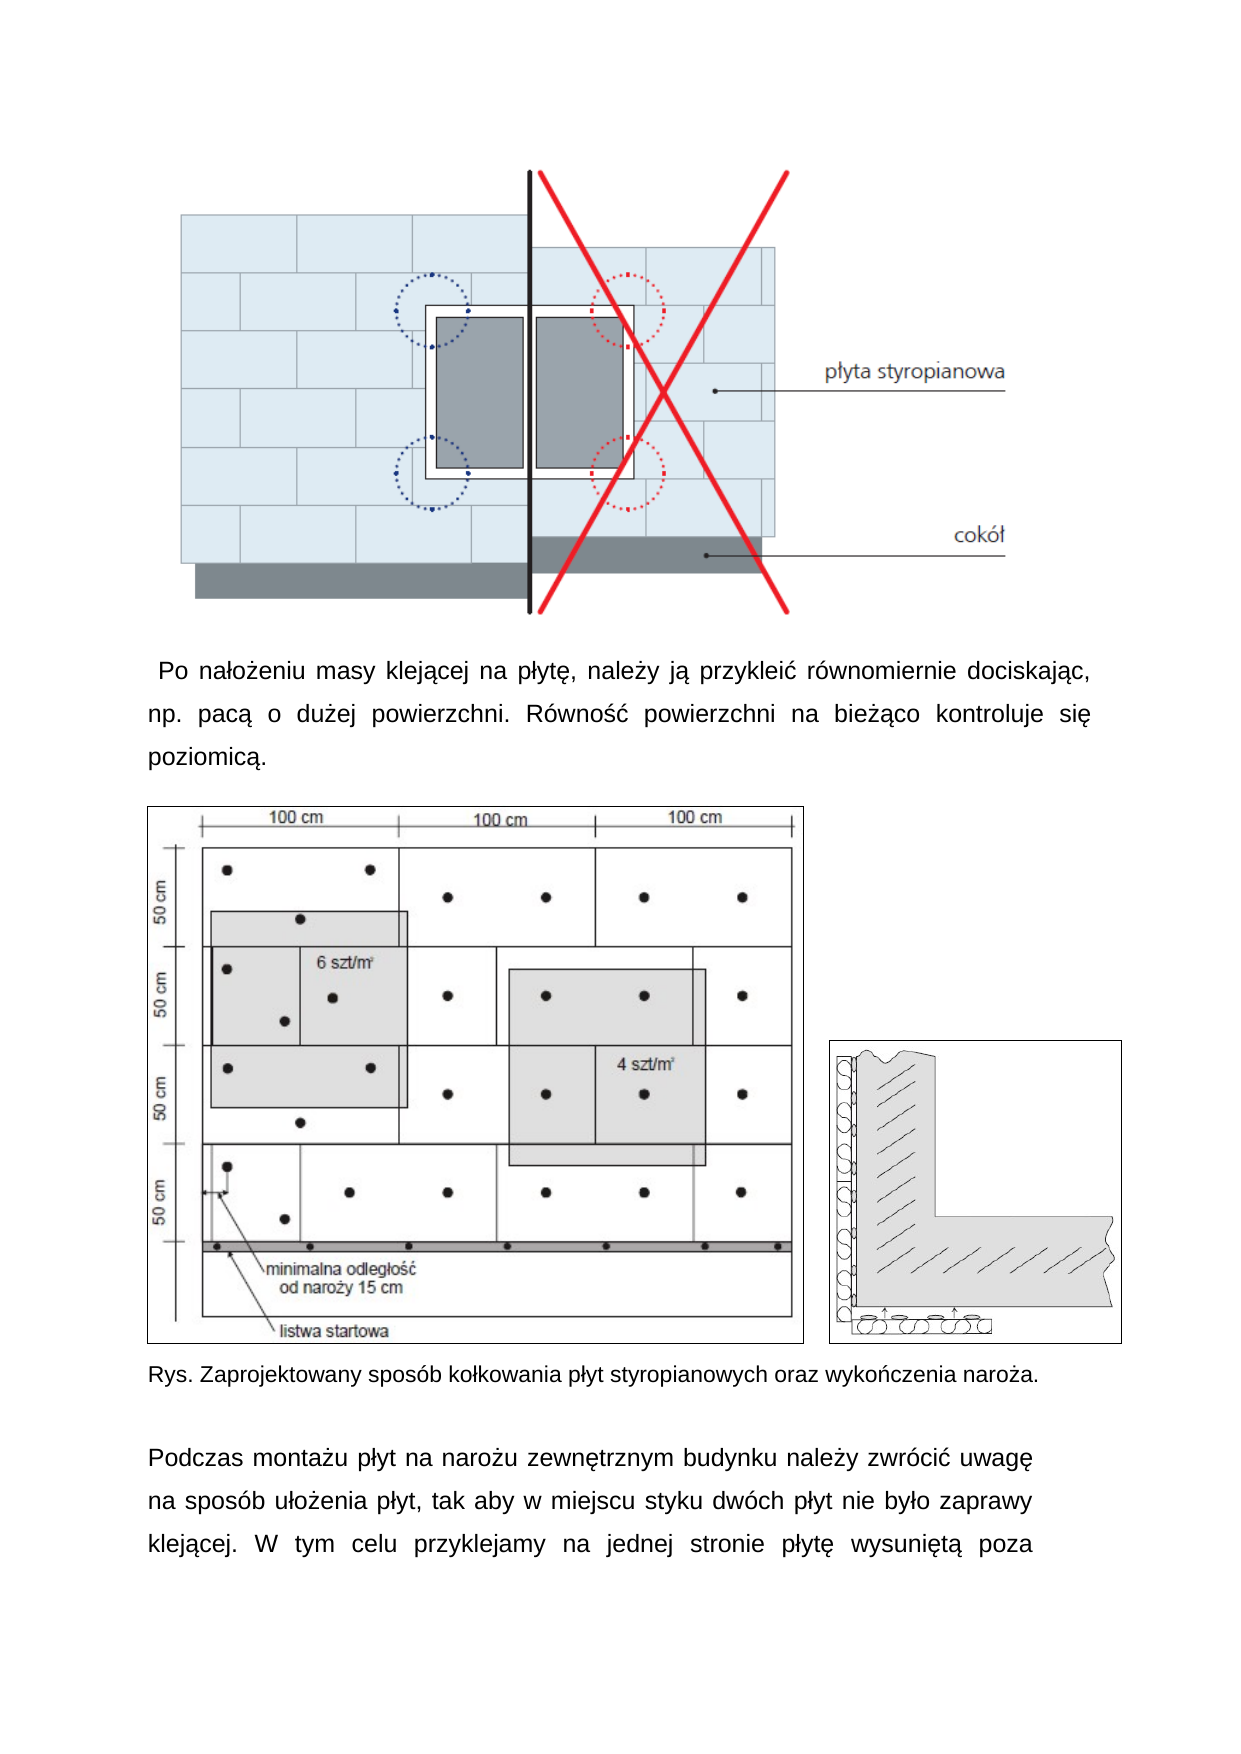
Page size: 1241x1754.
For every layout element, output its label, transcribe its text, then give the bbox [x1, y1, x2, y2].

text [148, 1443, 1034, 1558]
picture [830, 1041, 1121, 1343]
text Rys. Zaprojektowany sposób kołkowania płyt styropianowych oraz wykończenia naroża. [148, 1361, 1093, 1387]
picture [148, 807, 803, 1343]
text Po nałożeniu masy klejącej na płytę, należy ją przykleić równomiernie dociskając, np. pacą o dużej powierzchni. Równość powierzchni na bieżąco kontroluje się poziomicą. [148, 656, 1093, 771]
